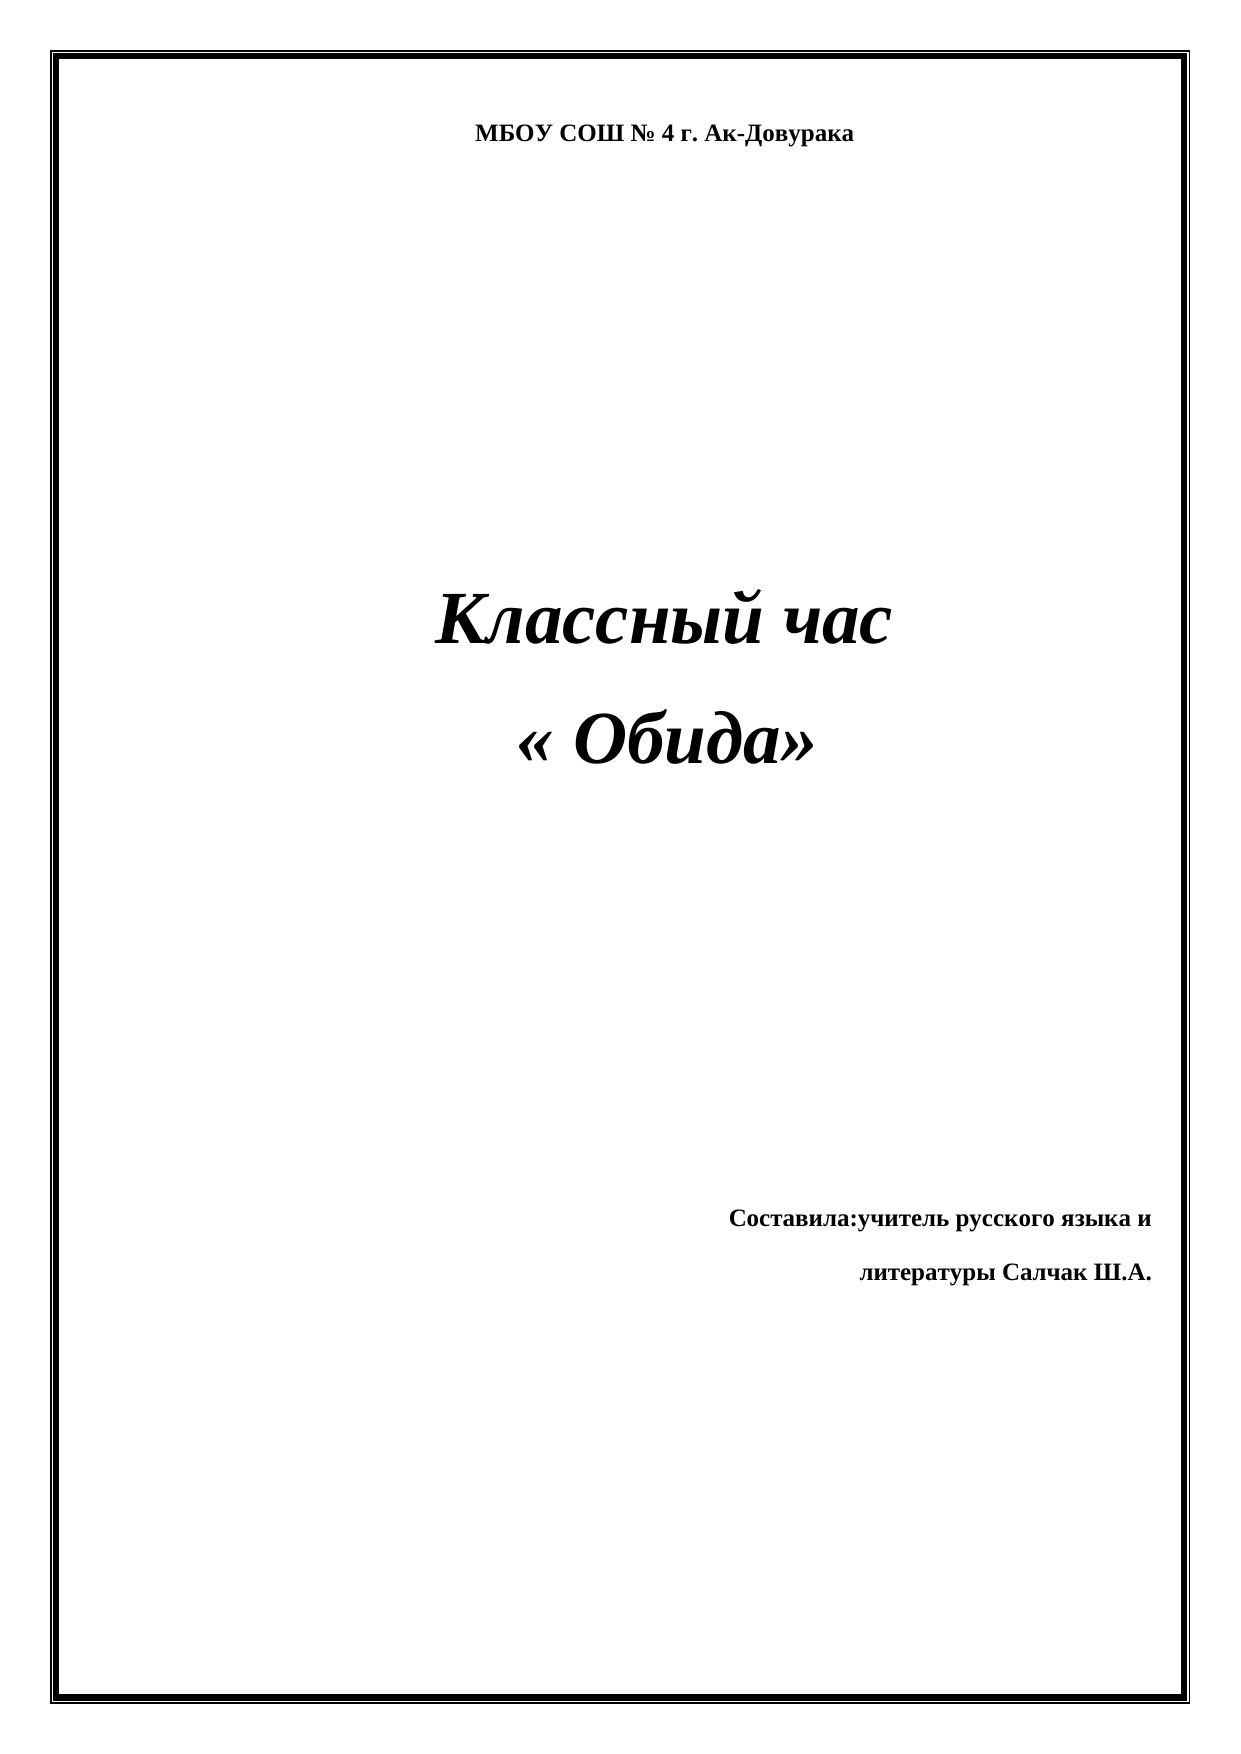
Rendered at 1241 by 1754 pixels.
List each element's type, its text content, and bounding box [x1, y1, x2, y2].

text литературы Салчак Ш.А. [177, 1257, 1152, 1285]
text МБОУ СОШ № 4 г. Ак-Довурака [177, 118, 1152, 147]
text Составила:учитель русского языка и [177, 1203, 1152, 1232]
text « Обида» [177, 693, 1152, 780]
text Классный час [177, 573, 1152, 660]
